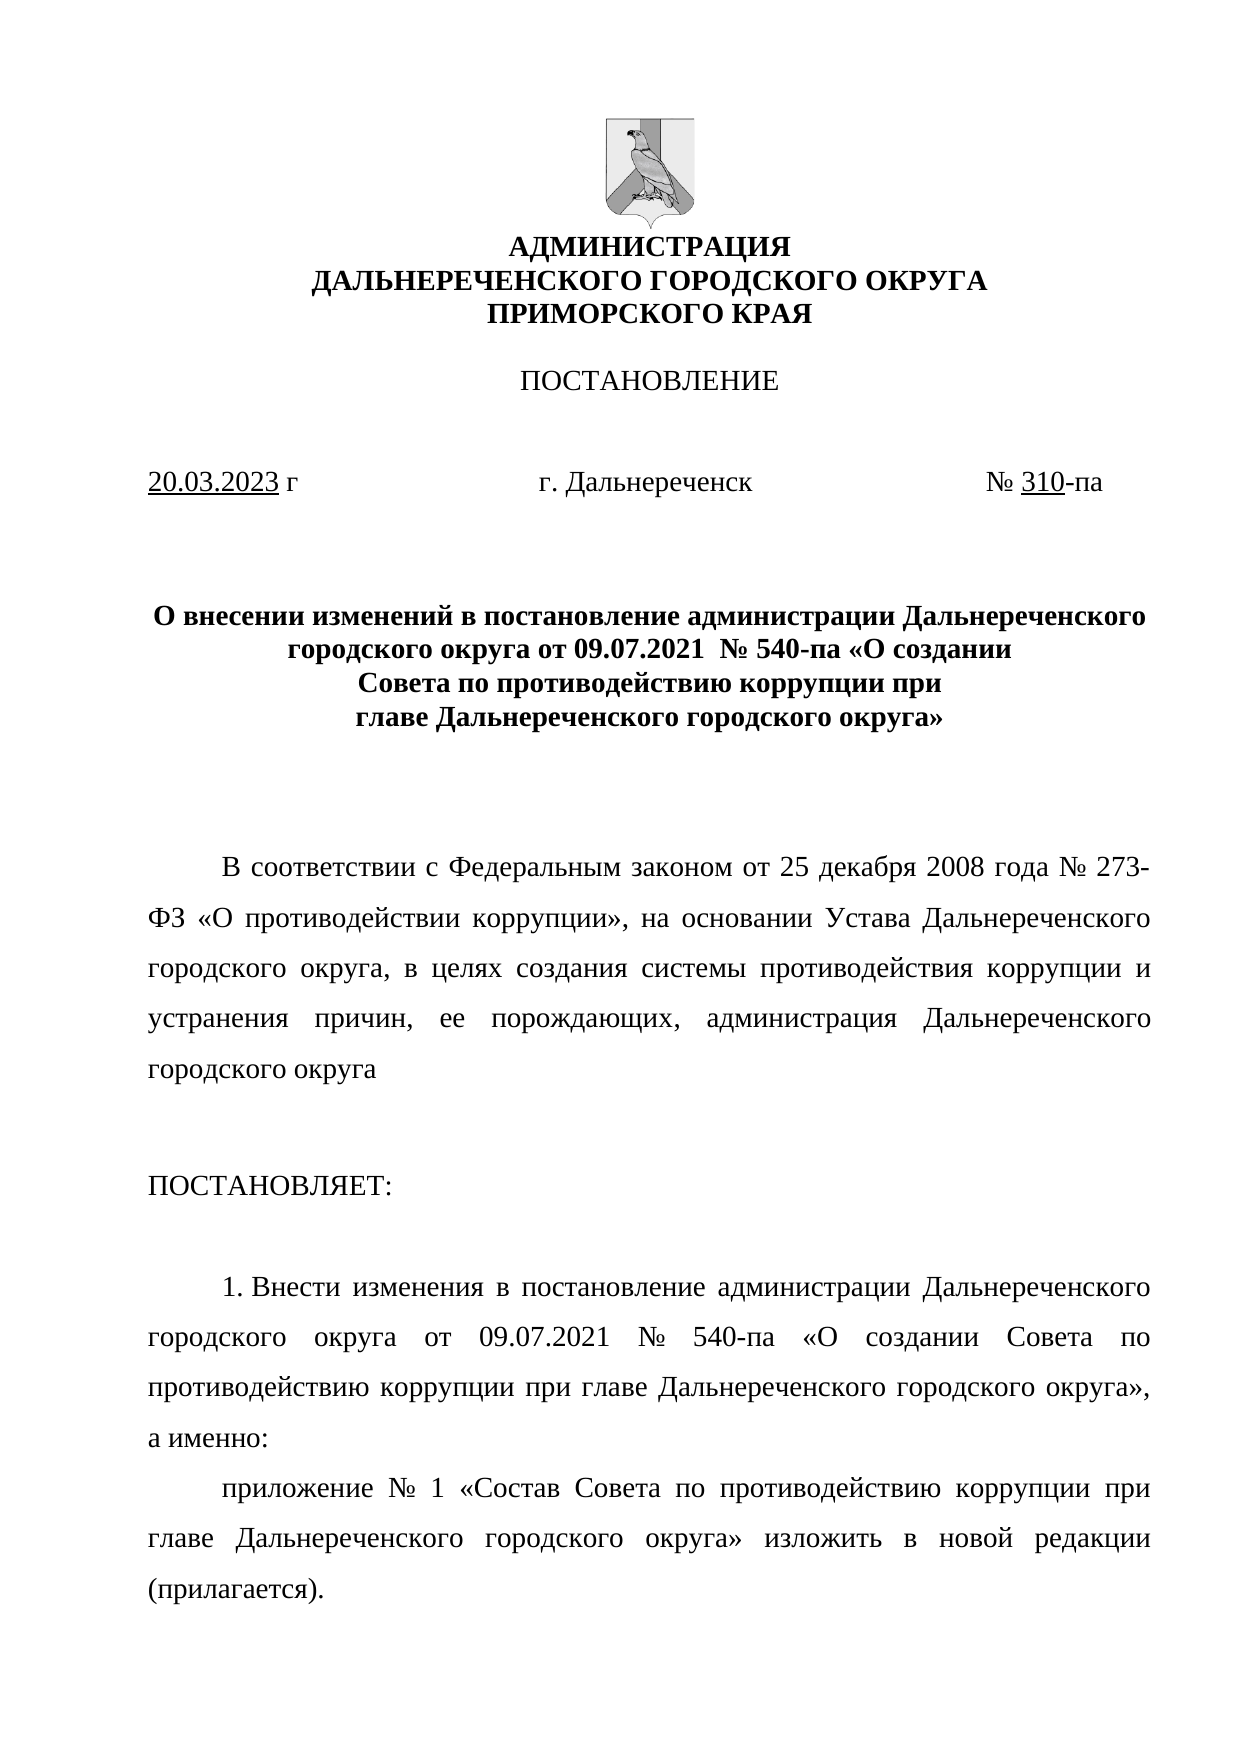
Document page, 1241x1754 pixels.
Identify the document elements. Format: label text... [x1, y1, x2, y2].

text О внесении изменений в постановление администрации Дальнереченского городского округа от 09.07.2021 № 540-па «О создании [148, 598, 1152, 665]
text ПРИМОРСКОГО КРАЯ [148, 296, 1152, 330]
text приложение № 1 «Состав Совета по противодействию коррупции при главе Дальнереченского городского округа» изложить в новой редакции (прилагается). [148, 1470, 1152, 1604]
text АДМИНИСТРАЦИЯ [148, 229, 1152, 263]
text ПОСТАНОВЛЯЕТ: [148, 1168, 1152, 1202]
picture [605, 118, 695, 229]
text главе Дальнереченского городского округа» [148, 699, 1152, 732]
text ПОСТАНОВЛЕНИЕ [148, 363, 1152, 397]
text В соответствии с Федеральным законом от 25 декабря 2008 года № 273-ФЗ «О противодействии коррупции», на основании Устава Дальнереченского городского округа, в целях создания системы противодействия коррупции и устранения причин, ее порождающих, администрация Дальнереченского городского округа [148, 849, 1152, 1084]
text ДАЛЬНЕРЕЧЕНСКОГО ГОРОДСКОГО ОКРУГА [148, 263, 1152, 296]
text 20.03.2023 г г. Дальнереченск № 310-па [148, 464, 1152, 497]
text Совета по противодействию коррупции при [148, 665, 1152, 699]
list Внести изменения в постановление администрации Дальнереченского городского округа от 09.07.2021 № 540-па «О создании Совета по противодействию коррупции при главе Дальнереченского городского округа», а именно: [148, 1269, 1152, 1453]
